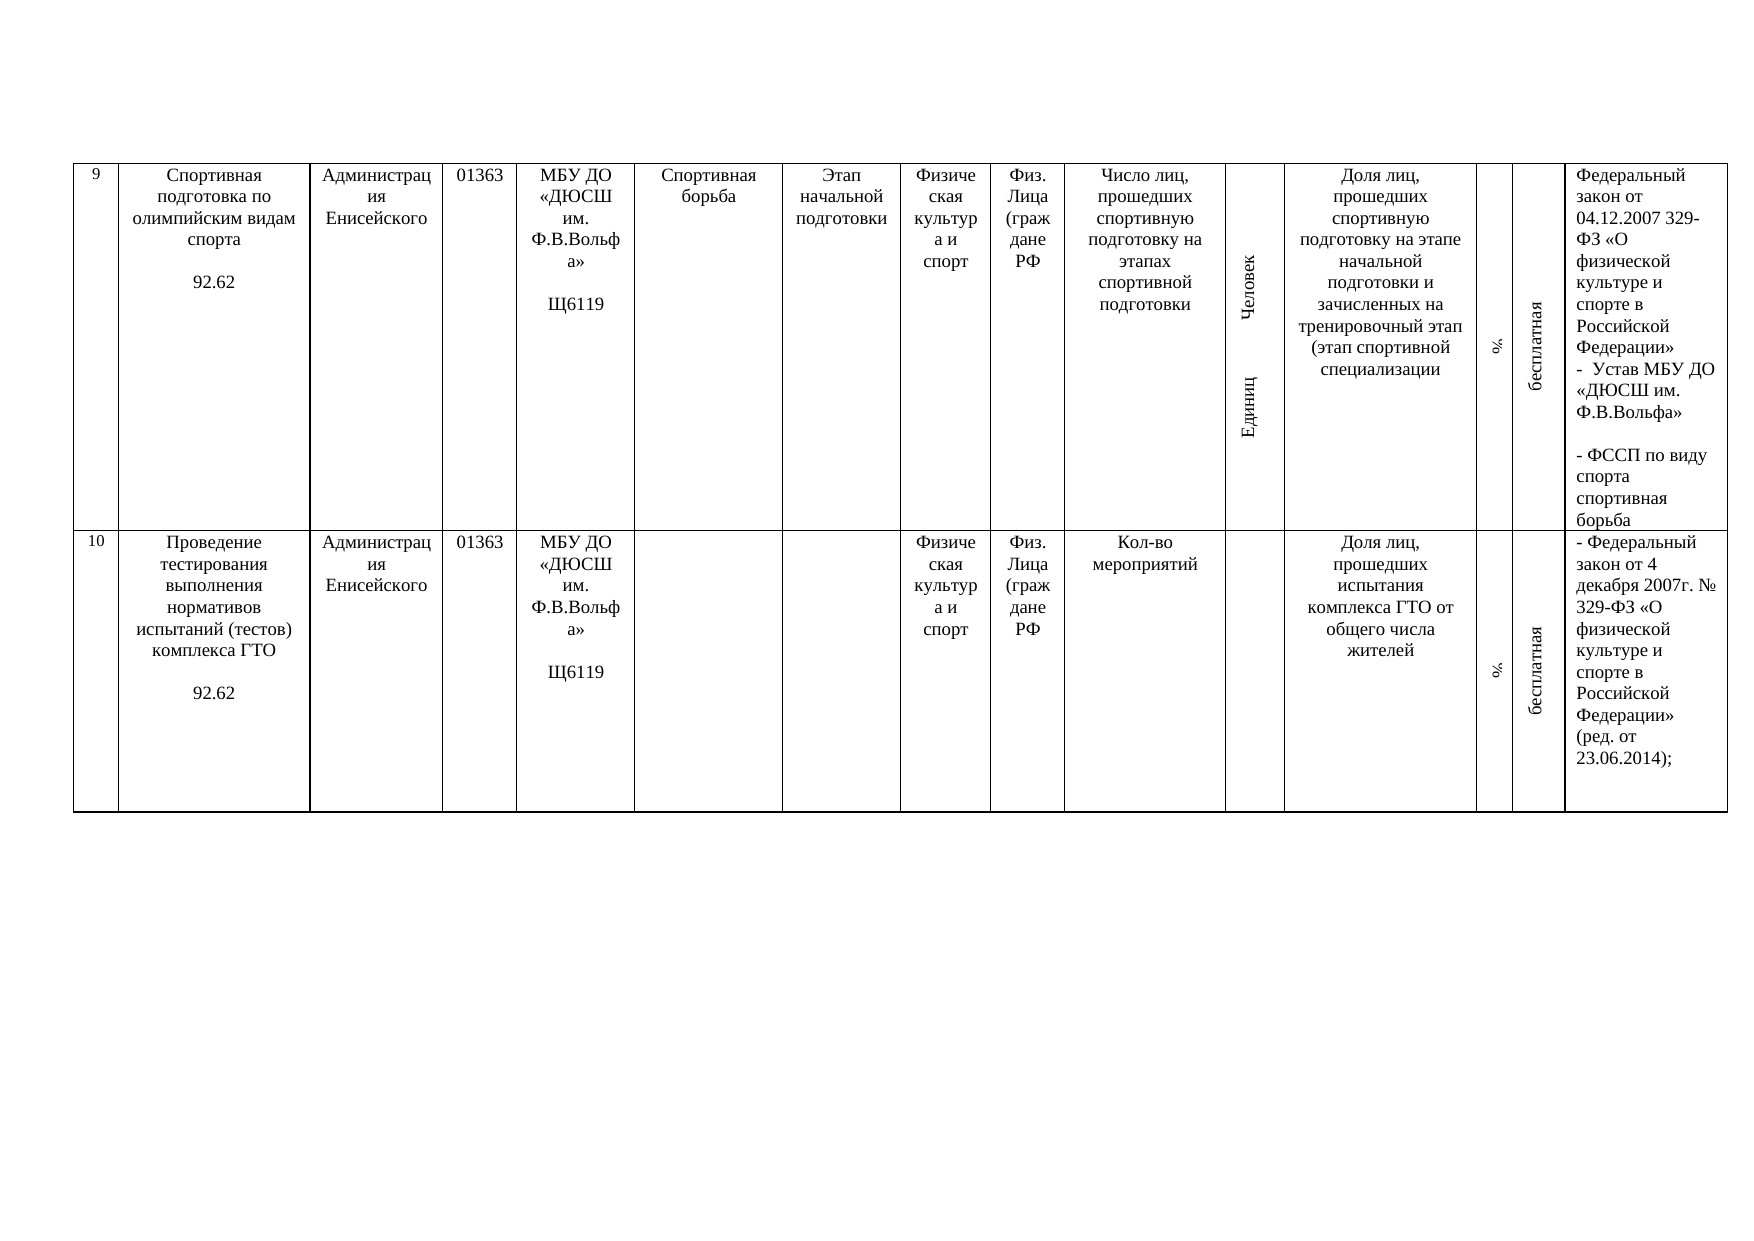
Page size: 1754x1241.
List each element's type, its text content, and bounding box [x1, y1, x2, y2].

table_cell Доля лиц, прошедших спортивную подготовку на этапе начальной подготовки и зачисленных на тренировочный этап (этап спортивной специализации [1285, 164, 1476, 530]
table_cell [1566, 164, 1727, 530]
table_cell [1226, 531, 1284, 811]
table_cell - Федеральный закон от 4 декабря 2007г. № 329-ФЗ «О физической культуре и спорте в Российской Федерации» (ред. от 23.06.2014); [1566, 531, 1727, 811]
table_cell МБУ ДО «ДЮСШ им. Ф.В.Вольфа» Щ6119 [517, 531, 634, 811]
table_cell Этап начальной подготовки [783, 164, 900, 530]
table_cell % [1477, 164, 1512, 530]
table_cell Физ. Лица (граждане РФ [991, 531, 1064, 811]
table_cell Спортивная борьба [635, 164, 782, 530]
table_cell Кол-во мероприятий [1065, 531, 1225, 811]
table_cell Физ. Лица (граждане РФ [991, 164, 1064, 530]
table_cell Доля лиц, прошедших испытания комплекса ГТО от общего числа жителей [1285, 531, 1476, 811]
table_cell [901, 164, 990, 530]
table_cell Администрация Енисейского [311, 531, 442, 811]
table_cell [1065, 164, 1225, 530]
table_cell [517, 164, 634, 530]
table_cell 9 [74, 164, 118, 530]
table_cell Проведение тестирования выполнения нормативов испытаний (тестов) комплекса ГТО 92.62 [119, 531, 309, 811]
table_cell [311, 164, 442, 530]
table_cell 10 [74, 531, 118, 811]
table_cell 01363 [443, 164, 516, 530]
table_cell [119, 164, 309, 530]
table_cell [635, 531, 782, 811]
table_cell % [1477, 531, 1512, 811]
table_cell бесплатная [1513, 164, 1564, 530]
table_cell бесплатная [1513, 531, 1564, 811]
table_cell [783, 531, 900, 811]
table_cell Физическая культура и спорт [901, 531, 990, 811]
table_cell 01363 [443, 531, 516, 811]
table_cell Единиц Человек [1226, 164, 1284, 530]
